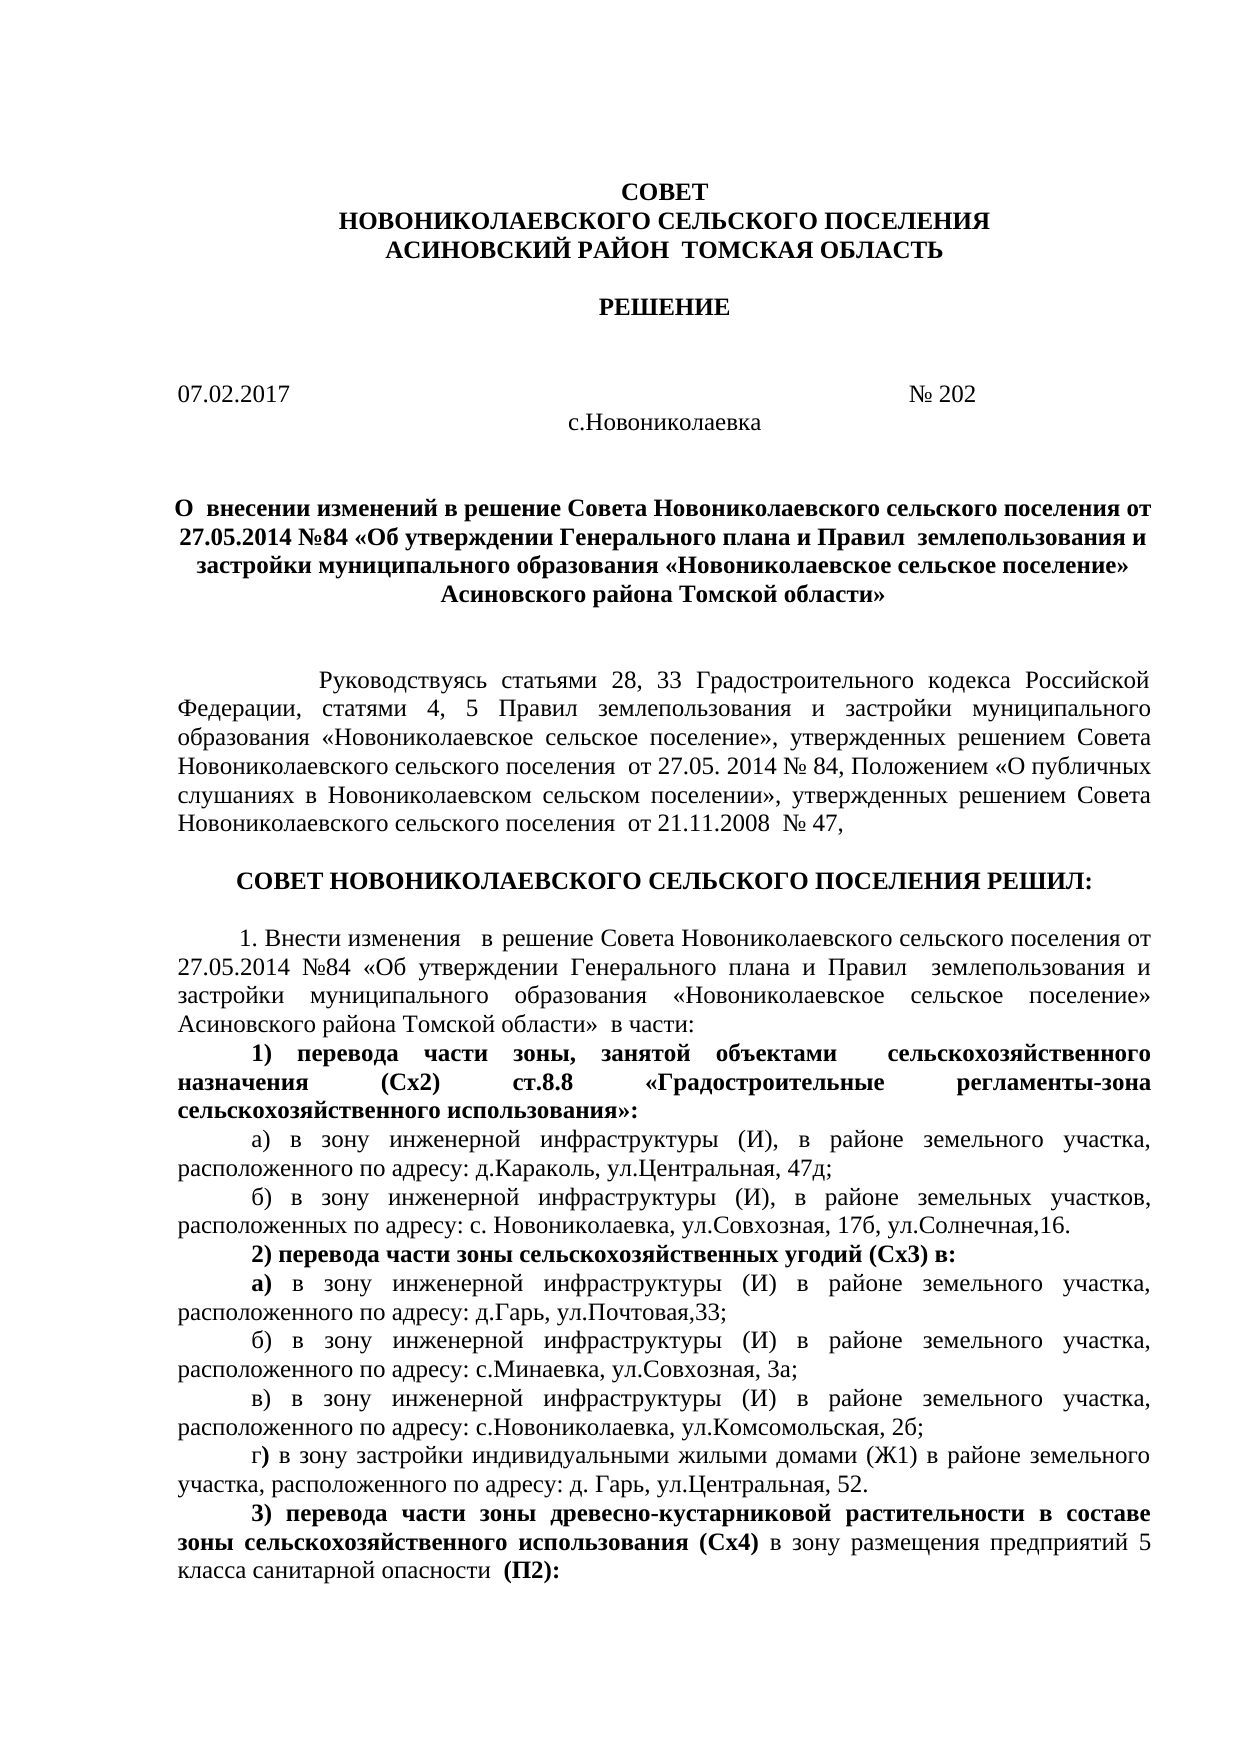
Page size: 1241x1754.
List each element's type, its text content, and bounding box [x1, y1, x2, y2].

text СОВЕТ НОВОНИКОЛАЕВСКОГО СЕЛЬСКОГО ПОСЕЛЕНИЯ РЕШИЛ: [177, 866, 1152, 895]
text РЕШЕНИЕ [177, 292, 1152, 321]
text 1. Внести изменения в решение Совета Новониколаевского сельского поселения от 27.05.2014 №84 «Об утверждении Генерального плана и Правил землепользования и застройки муниципального образования «Новониколаевское сельское поселение» Асиновского района Томской области» в части: [177, 923, 1152, 1038]
text 2) перевода части зоны сельскохозяйственных угодий (Сх3) в: [177, 1239, 1152, 1268]
text г) в зону застройки индивидуальными жилыми домами (Ж1) в районе земельного участка, расположенного по адресу: д. Гарь, ул.Центральная, 52. [177, 1440, 1152, 1498]
text с.Новониколаевка [177, 407, 1152, 436]
text АСИНОВСКИЙ РАЙОН ТОМСКАЯ ОБЛАСТЬ [177, 235, 1152, 264]
text 1) перевода части зоны, занятой объектами сельскохозяйственного назначения (Сх2) ст.8.8 «Градостроительные регламенты-зона сельскохозяйственного использования»: [177, 1038, 1152, 1124]
text б) в зону инженерной инфраструктуры (И) в районе земельного участка, расположенного по адресу: с.Минаевка, ул.Совхозная, 3а; [177, 1325, 1152, 1383]
text СОВЕТ [177, 177, 1152, 206]
text О внесении изменений в решение Совета Новониколаевского сельского поселения от 27.05.2014 №84 «Об утверждении Генерального плана и Правил землепользования и застройки муниципального образования «Новониколаевское сельское поселение» Асиновского района Томской области» [174, 493, 1152, 608]
text 3) перевода части зоны древесно-кустарниковой растительности в составе зоны сельскохозяйственного использования (Сх4) в зону размещения предприятий 5 класса санитарной опасности (П2): [177, 1498, 1152, 1584]
text в) в зону инженерной инфраструктуры (И) в районе земельного участка, расположенного по адресу: с.Новониколаевка, ул.Комсомольская, 2б; [177, 1383, 1152, 1440]
text а) в зону инженерной инфраструктуры (И) в районе земельного участка, расположенного по адресу: д.Гарь, ул.Почтовая,33; [177, 1268, 1152, 1325]
text 07.02.2017 № 202 [177, 379, 1152, 407]
text НОВОНИКОЛАЕВСКОГО СЕЛЬСКОГО ПОСЕЛЕНИЯ [177, 206, 1152, 235]
text Руководствуясь статьями 28, 33 Градостроительного кодекса Российской Федерации, статями 4, 5 Правил землепользования и застройки муниципального образования «Новониколаевское сельское поселение», утвержденных решением Совета Новониколаевского сельского поселения от 27.05. 2014 № 84, Положением «О публичных слушаниях в Новониколаевском сельском поселении», утвержденных решением Совета Новониколаевского сельского поселения от 21.11.2008 № 47, [177, 665, 1152, 837]
text б) в зону инженерной инфраструктуры (И), в районе земельных участков, расположенных по адресу: с. Новониколаевка, ул.Совхозная, 17б, ул.Солнечная,16. [177, 1182, 1152, 1239]
text а) в зону инженерной инфраструктуры (И), в районе земельного участка, расположенного по адресу: д.Караколь, ул.Центральная, 47д; [177, 1124, 1152, 1182]
